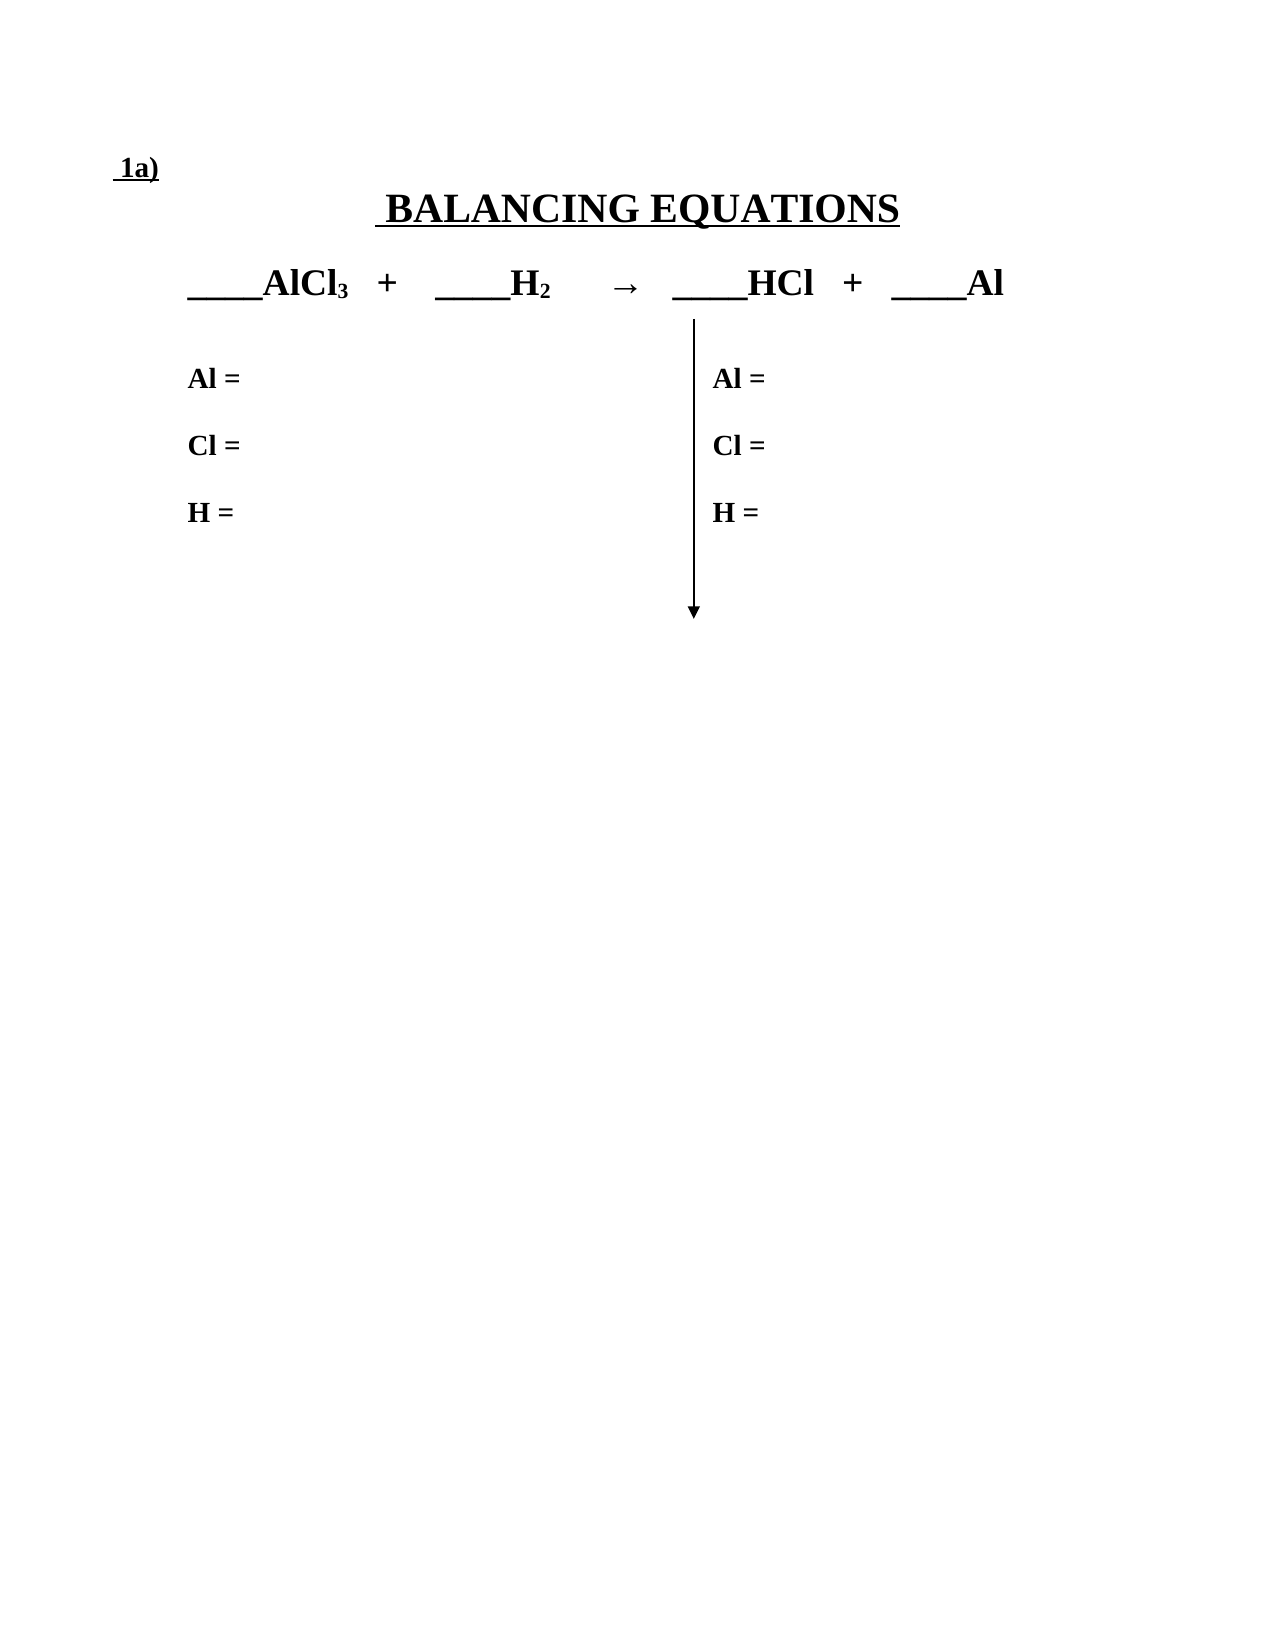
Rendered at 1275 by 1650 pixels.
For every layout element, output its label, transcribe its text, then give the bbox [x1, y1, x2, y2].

text Cl = Cl = [187, 428, 693, 461]
text 1a) [112, 150, 1087, 183]
text ____AlCl3 + ____H2 → ____HCl + ____Al [187, 260, 1087, 303]
text Al = Al = [695, 361, 1087, 394]
text BALANCING EQUATIONS [187, 183, 1087, 231]
text H = H = [695, 495, 1087, 528]
text Al = Al = [187, 361, 693, 394]
text H = H = [187, 495, 693, 528]
text Cl = Cl = [695, 428, 1087, 461]
